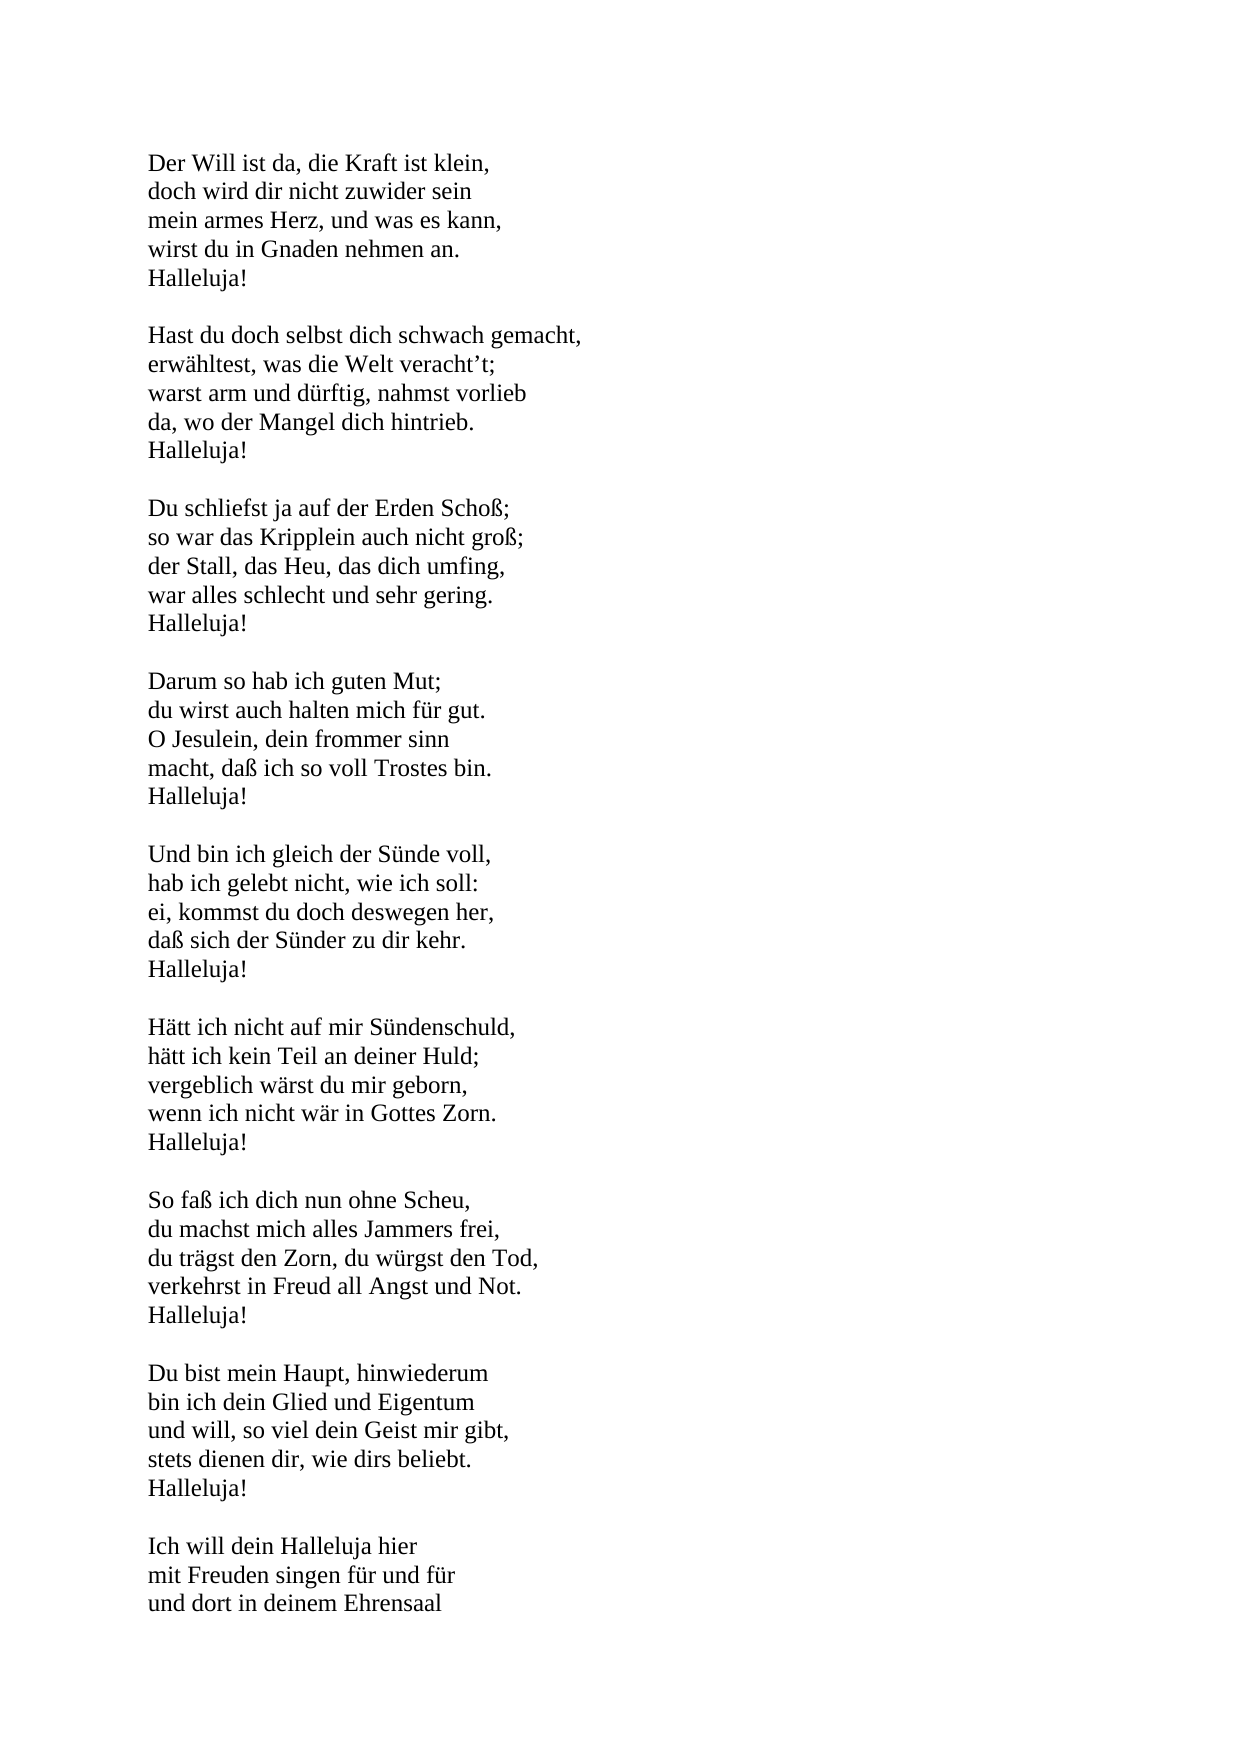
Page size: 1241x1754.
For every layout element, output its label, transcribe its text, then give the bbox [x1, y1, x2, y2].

text Der Will ist da, die Kraft ist klein, doch wird dir nicht zuwider sein mein armes Herz, und was es kann, wirst du in Gnaden nehmen an. Halleluja! [148, 148, 1093, 291]
text Du schliefst ja auf der Erden Schoß; so war das Kripplein auch nicht groß; der Stall, das Heu, das dich umfing, war alles schlecht und sehr gering. Halleluja! [148, 493, 1093, 637]
text Hast du doch selbst dich schwach gemacht, erwähltest, was die Welt veracht’t; warst arm und dürftig, nahmst vorlieb da, wo der Mangel dich hintrieb. Halleluja! [148, 321, 1093, 464]
text Hätt ich nicht auf mir Sündenschuld, hätt ich kein Teil an deiner Huld; vergeblich wärst du mir geborn, wenn ich nicht wär in Gottes Zorn. Halleluja! [148, 1012, 1093, 1156]
text Und bin ich gleich der Sünde voll, hab ich gelebt nicht, wie ich soll: ei, kommst du doch deswegen her, daß sich der Sünder zu dir kehr. Halleluja! [148, 839, 1093, 983]
text So faß ich dich nun ohne Scheu, du machst mich alles Jammers frei, du trägst den Zorn, du würgst den Tod, verkehrst in Freud all Angst und Not. Halleluja! [148, 1185, 1093, 1329]
text Du bist mein Haupt, hinwiederum bin ich dein Glied und Eigentum und will, so viel dein Geist mir gibt, stets dienen dir, wie dirs beliebt. Halleluja! [148, 1358, 1093, 1502]
text Darum so hab ich guten Mut; du wirst auch halten mich für gut. O Jesulein, dein frommer sinn macht, daß ich so voll Trostes bin. Halleluja! [148, 666, 1093, 810]
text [148, 1531, 1093, 1617]
